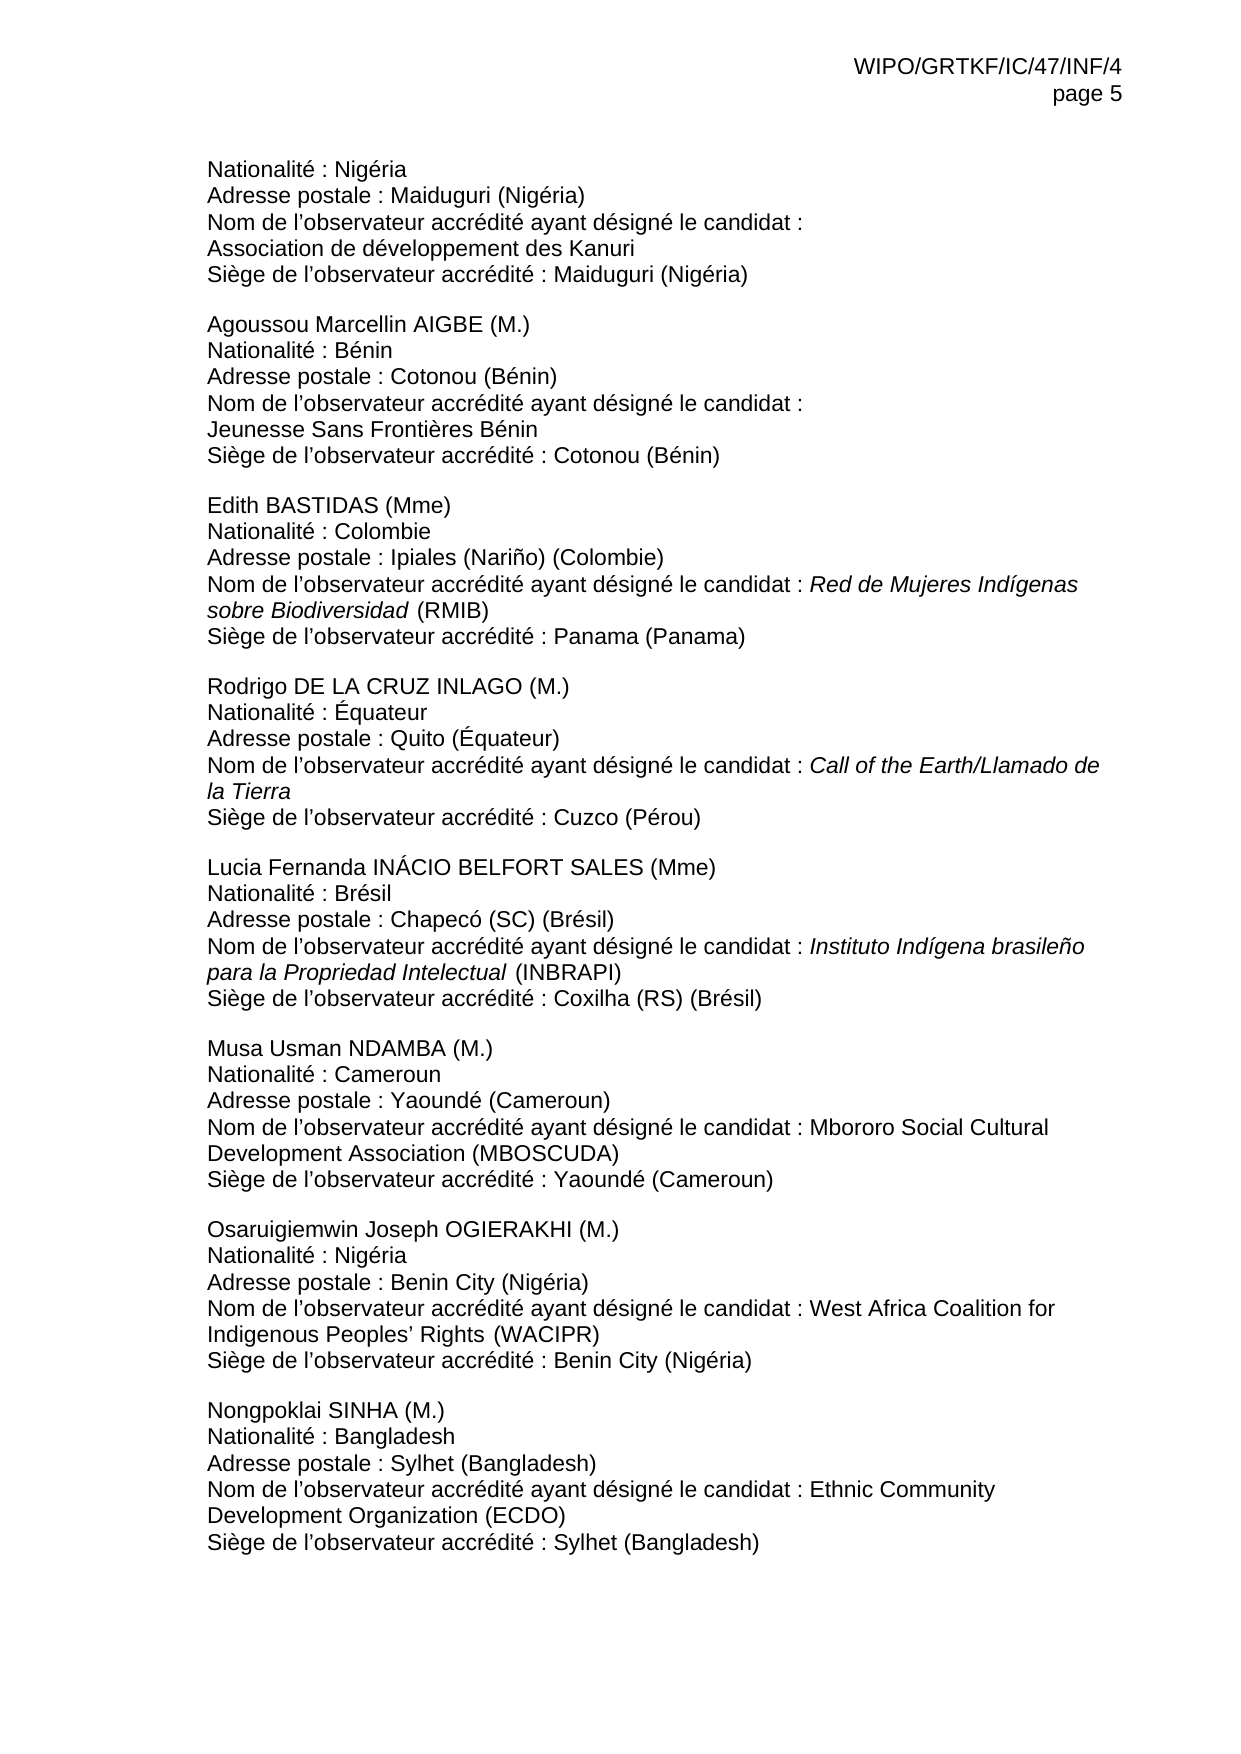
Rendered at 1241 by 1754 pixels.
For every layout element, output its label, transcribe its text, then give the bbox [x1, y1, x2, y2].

text Nationalité : Équateur [207, 699, 1122, 725]
text Siège de l’observateur accrédité : Coxilha (RS) (Brésil) [207, 985, 1122, 1012]
text Siège de l’observateur accrédité : Panama (Panama) [207, 623, 1122, 650]
text Adresse postale : Sylhet (Bangladesh) [207, 1449, 1122, 1476]
text Nationalité : Brésil [207, 880, 1122, 906]
text Nationalité : Nigéria [207, 1242, 1122, 1268]
text Siège de l’observateur accrédité : Sylhet (Bangladesh) [207, 1528, 1122, 1555]
text Siège de l’observateur accrédité : Benin City (Nigéria) [207, 1347, 1122, 1374]
text Siège de l’observateur accrédité : Cuzco (Pérou) [207, 804, 1122, 831]
text Adresse postale : Chapecó (SC) (Brésil) [207, 906, 1122, 933]
text Nongpoklai SINHA (M.) [207, 1397, 1122, 1423]
text Nationalité : Bénin Adresse postale : Cotonou (Bénin) Nom de l’observateur accrédité ayant désigné le candidat : Jeunesse Sans Frontières Bénin Siège de l’observateur accrédité : Cotonou (Bénin) [207, 337, 1122, 469]
text Lucia Fernanda INÁCIO BELFORT SALES (Mme) [207, 854, 1122, 880]
text Edith BASTIDAS (Mme) [207, 492, 1122, 518]
text Agoussou Marcellin AIGBE (M.) [207, 311, 1122, 337]
text Adresse postale : Benin City (Nigéria) [207, 1268, 1122, 1295]
text Nom de l’observateur accrédité ayant désigné le candidat : Instituto Indígena brasileño para la Propriedad Intelectual (INBRAPI) [207, 933, 1122, 985]
text Adresse postale : Ipiales (Nariño) (Colombie) [207, 544, 1122, 571]
text Nationalité : Cameroun Adresse postale : Yaoundé (Cameroun) Nom de l’observateur accrédité ayant désigné le candidat : Mbororo Social Cultural Development Association (MBOSCUDA) Siège de l’observateur accrédité : Yaoundé (Cameroun) [207, 1061, 1122, 1193]
text Nationalité : Bangladesh [207, 1423, 1122, 1449]
text Nom de l’observateur accrédité ayant désigné le candidat : Call of the Earth/Llamado de la Tierra [207, 752, 1122, 804]
text Nom de l’observateur accrédité ayant désigné le candidat : Ethnic Community Development Organization (ECDO) [207, 1476, 1122, 1528]
text Rodrigo DE LA CRUZ INLAGO (M.) [207, 673, 1122, 699]
text Nom de l’observateur accrédité ayant désigné le candidat : Red de Mujeres Indígenas sobre Biodiversidad (RMIB) [207, 571, 1122, 623]
text Nationalité : Colombie [207, 518, 1122, 544]
text Adresse postale : Quito (Équateur) [207, 725, 1122, 752]
text Nationalité : Nigéria Adresse postale : Maiduguri (Nigéria) Nom de l’observateur accrédité ayant désigné le candidat : Association de développement des Kanuri Siège de l’observateur accrédité : Maiduguri (Nigéria) [207, 156, 1122, 288]
text Osaruigiemwin Joseph OGIERAKHI (M.) [207, 1216, 1122, 1242]
text Nom de l’observateur accrédité ayant désigné le candidat : West Africa Coalition for Indigenous Peoples’ Rights (WACIPR) [207, 1295, 1122, 1347]
text Musa Usman NDAMBA (M.) [207, 1035, 1122, 1061]
